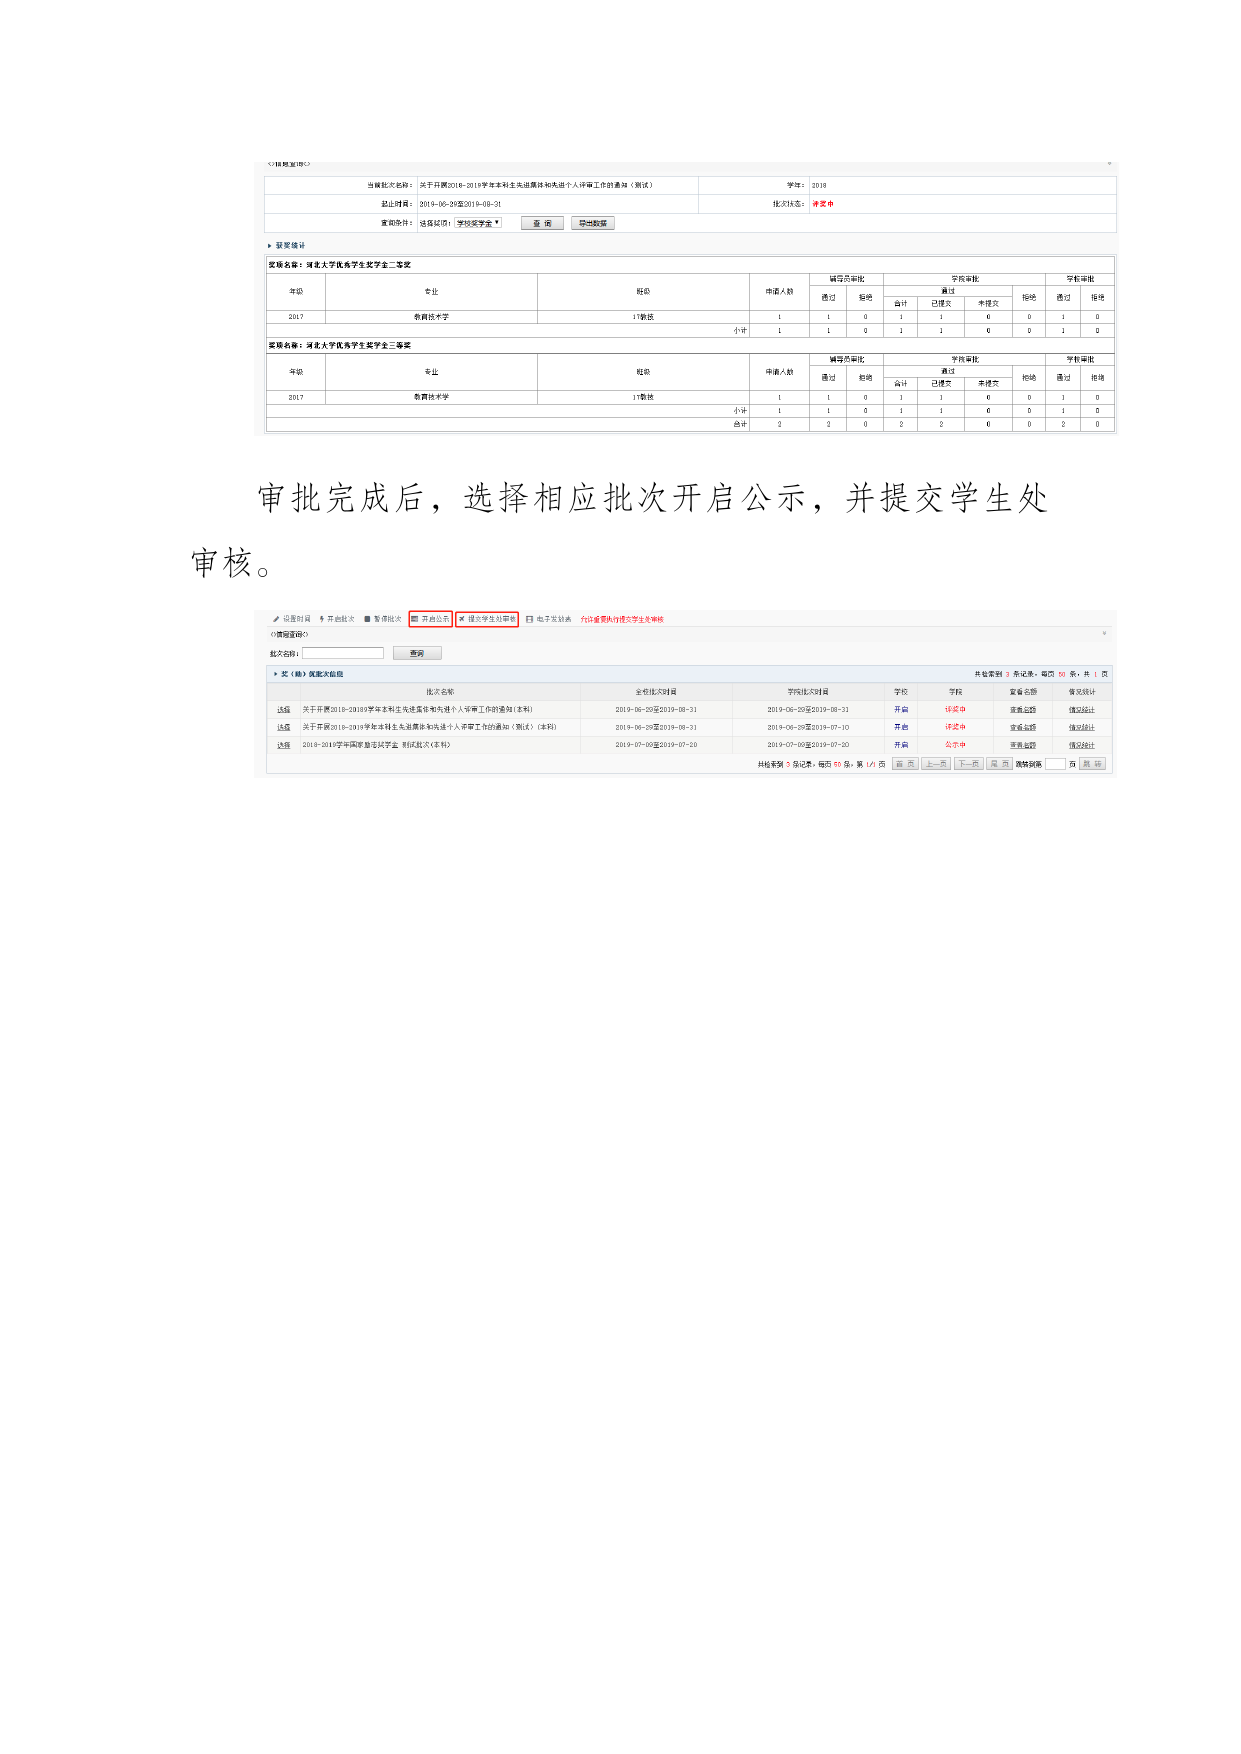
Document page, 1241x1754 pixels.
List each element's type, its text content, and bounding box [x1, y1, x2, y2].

picture [254, 609, 1117, 778]
picture [254, 162, 1120, 436]
list 审批完成后，选择相应批次开启公示，并提交学生处审核。 [187, 467, 1053, 597]
